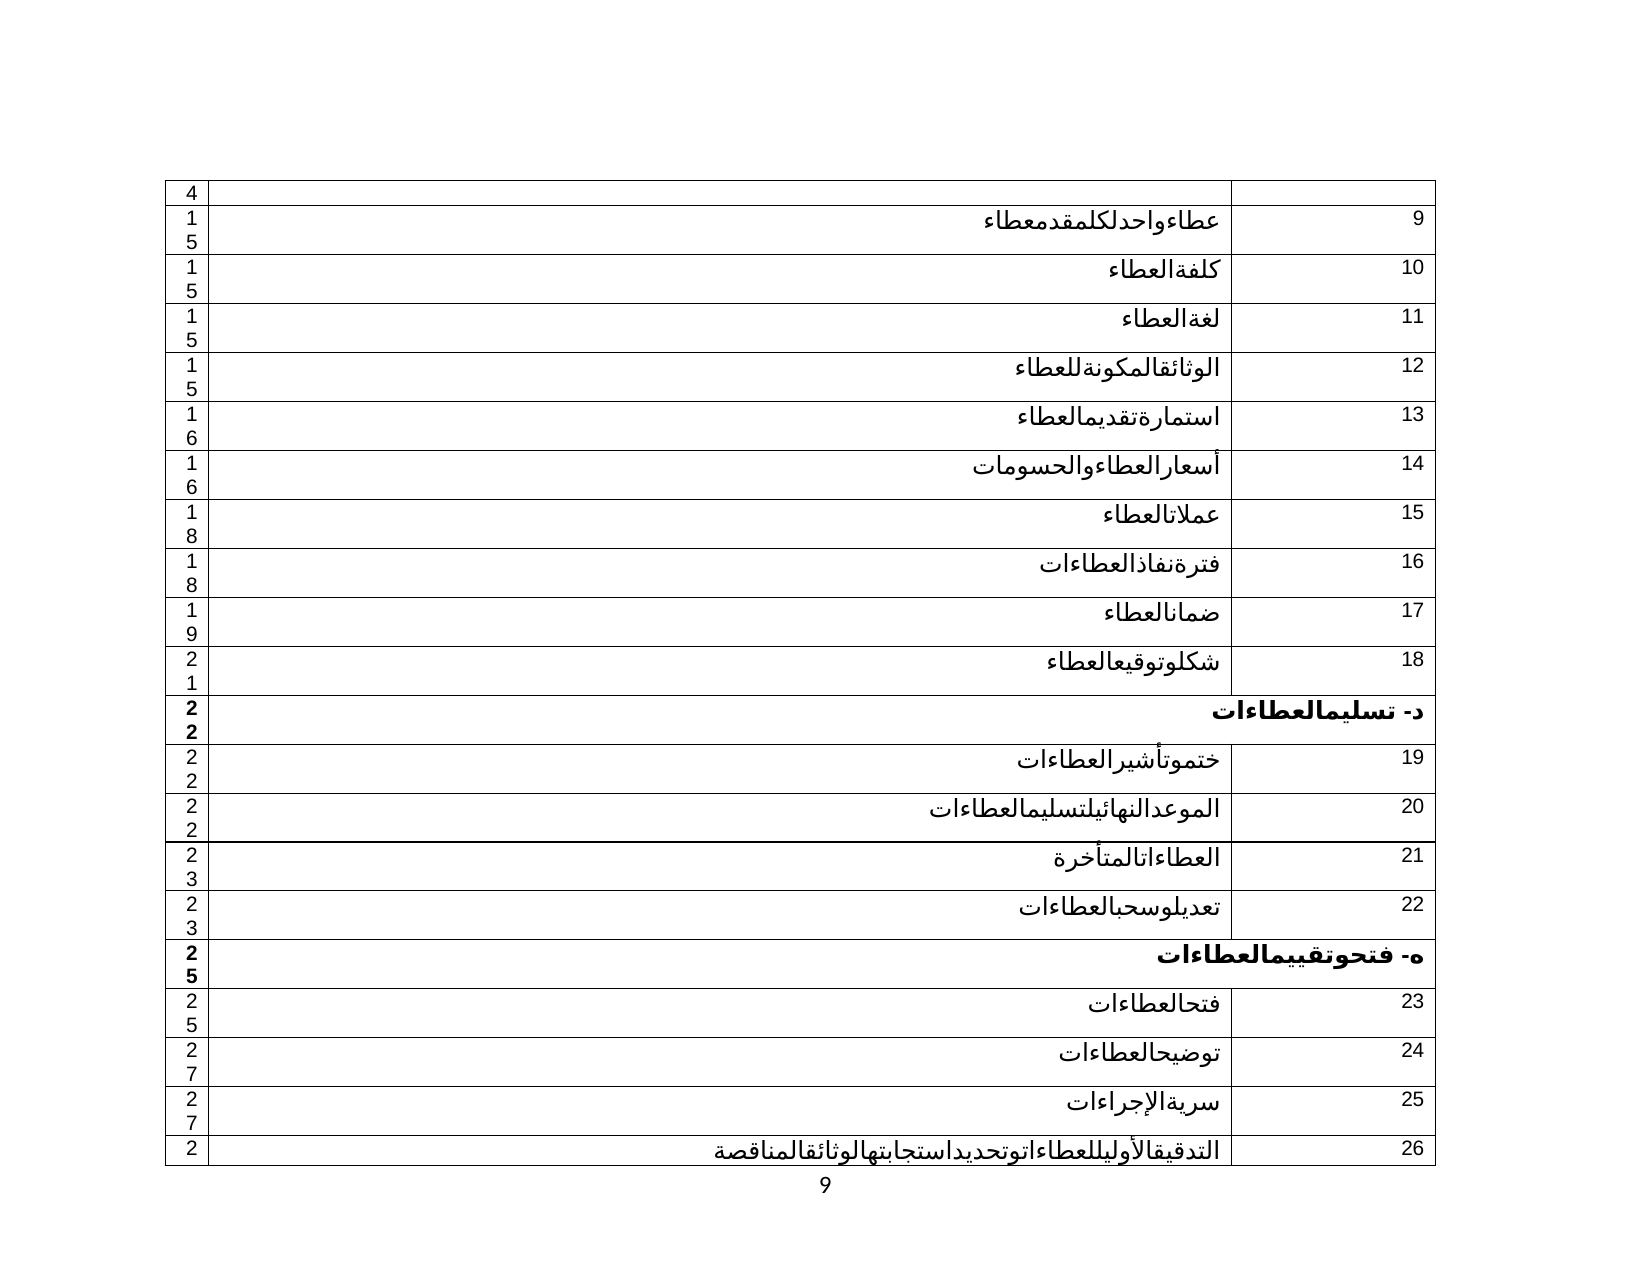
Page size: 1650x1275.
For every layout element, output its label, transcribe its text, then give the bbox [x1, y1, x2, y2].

table_cell كلفةالعطاء [209, 255, 1231, 303]
table_cell 15 [166, 206, 208, 254]
table_cell 25 [1232, 1087, 1435, 1135]
table_cell ختموتأشيرالعطاءات [209, 745, 1231, 792]
table_cell 11 [1232, 304, 1435, 352]
table_cell د- تسليمالعطاءات [209, 696, 1435, 743]
table_cell مؤهلاتمقدمالعطاء [209, 181, 1231, 205]
table_cell 14 [1232, 451, 1435, 499]
table_cell 18 [1232, 647, 1435, 694]
table_cell عملاتالعطاء [209, 500, 1231, 548]
table_cell 18 [166, 500, 208, 548]
table_cell 23 [166, 843, 208, 890]
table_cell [209, 1136, 1231, 1165]
table_cell 23 [166, 891, 208, 939]
table_cell الموعدالنهائيلتسليمالعطاءات [209, 794, 1231, 841]
table_cell 24 [1232, 1038, 1435, 1086]
table_cell فترةنفاذالعطاءات [209, 549, 1231, 597]
table_cell ه- فتحوتقييمالعطاءات [209, 940, 1435, 988]
table_cell 14 [166, 181, 208, 205]
table_cell شكلوتوقيعالعطاء [209, 647, 1231, 694]
table_cell تعديلوسحبالعطاءات [209, 891, 1231, 939]
table_cell 28 [166, 1136, 208, 1165]
table_cell 13 [1232, 402, 1435, 450]
table_cell أسعارالعطاءوالحسومات [209, 451, 1231, 499]
table_cell 15 [166, 304, 208, 352]
table_cell 22 [166, 696, 208, 743]
table_cell 22 [166, 745, 208, 792]
table_cell 10 [1232, 255, 1435, 303]
table_cell 17 [1232, 598, 1435, 646]
table_cell ضمانالعطاء [209, 598, 1231, 646]
table_cell 16 [166, 451, 208, 499]
table_cell 12 [1232, 353, 1435, 401]
table_cell 8 [1232, 181, 1435, 205]
table_cell سريةالإجراءات [209, 1087, 1231, 1135]
table_cell 21 [166, 647, 208, 694]
table_cell 21 [1232, 843, 1435, 890]
table_cell 16 [166, 402, 208, 450]
table_cell 20 [1232, 794, 1435, 841]
table_cell 16 [1232, 549, 1435, 597]
table_cell فتحالعطاءات [209, 989, 1231, 1037]
table_cell استمارةتقديمالعطاء [209, 402, 1231, 450]
table_cell 15 [166, 255, 208, 303]
table_cell 25 [166, 940, 208, 988]
table_cell 26 [1232, 1136, 1435, 1165]
table_cell 25 [166, 989, 208, 1037]
table_cell 18 [166, 549, 208, 597]
table_cell توضيحالعطاءات [209, 1038, 1231, 1086]
table_cell الوثائقالمكونةللعطاء [209, 353, 1231, 401]
table_cell 19 [166, 598, 208, 646]
table_cell 15 [1232, 500, 1435, 548]
table_cell عطاءواحدلكلمقدمعطاء [209, 206, 1231, 254]
table_cell 9 [1232, 206, 1435, 254]
table_cell 22 [166, 794, 208, 841]
table_cell 27 [166, 1087, 208, 1135]
table_cell 27 [166, 1038, 208, 1086]
table_cell العطاءاتالمتأخرة [209, 843, 1231, 890]
table_cell لغةالعطاء [209, 304, 1231, 352]
table_cell 15 [166, 353, 208, 401]
table_cell 19 [1232, 745, 1435, 792]
table_cell 22 [1232, 891, 1435, 939]
table_cell 23 [1232, 989, 1435, 1037]
